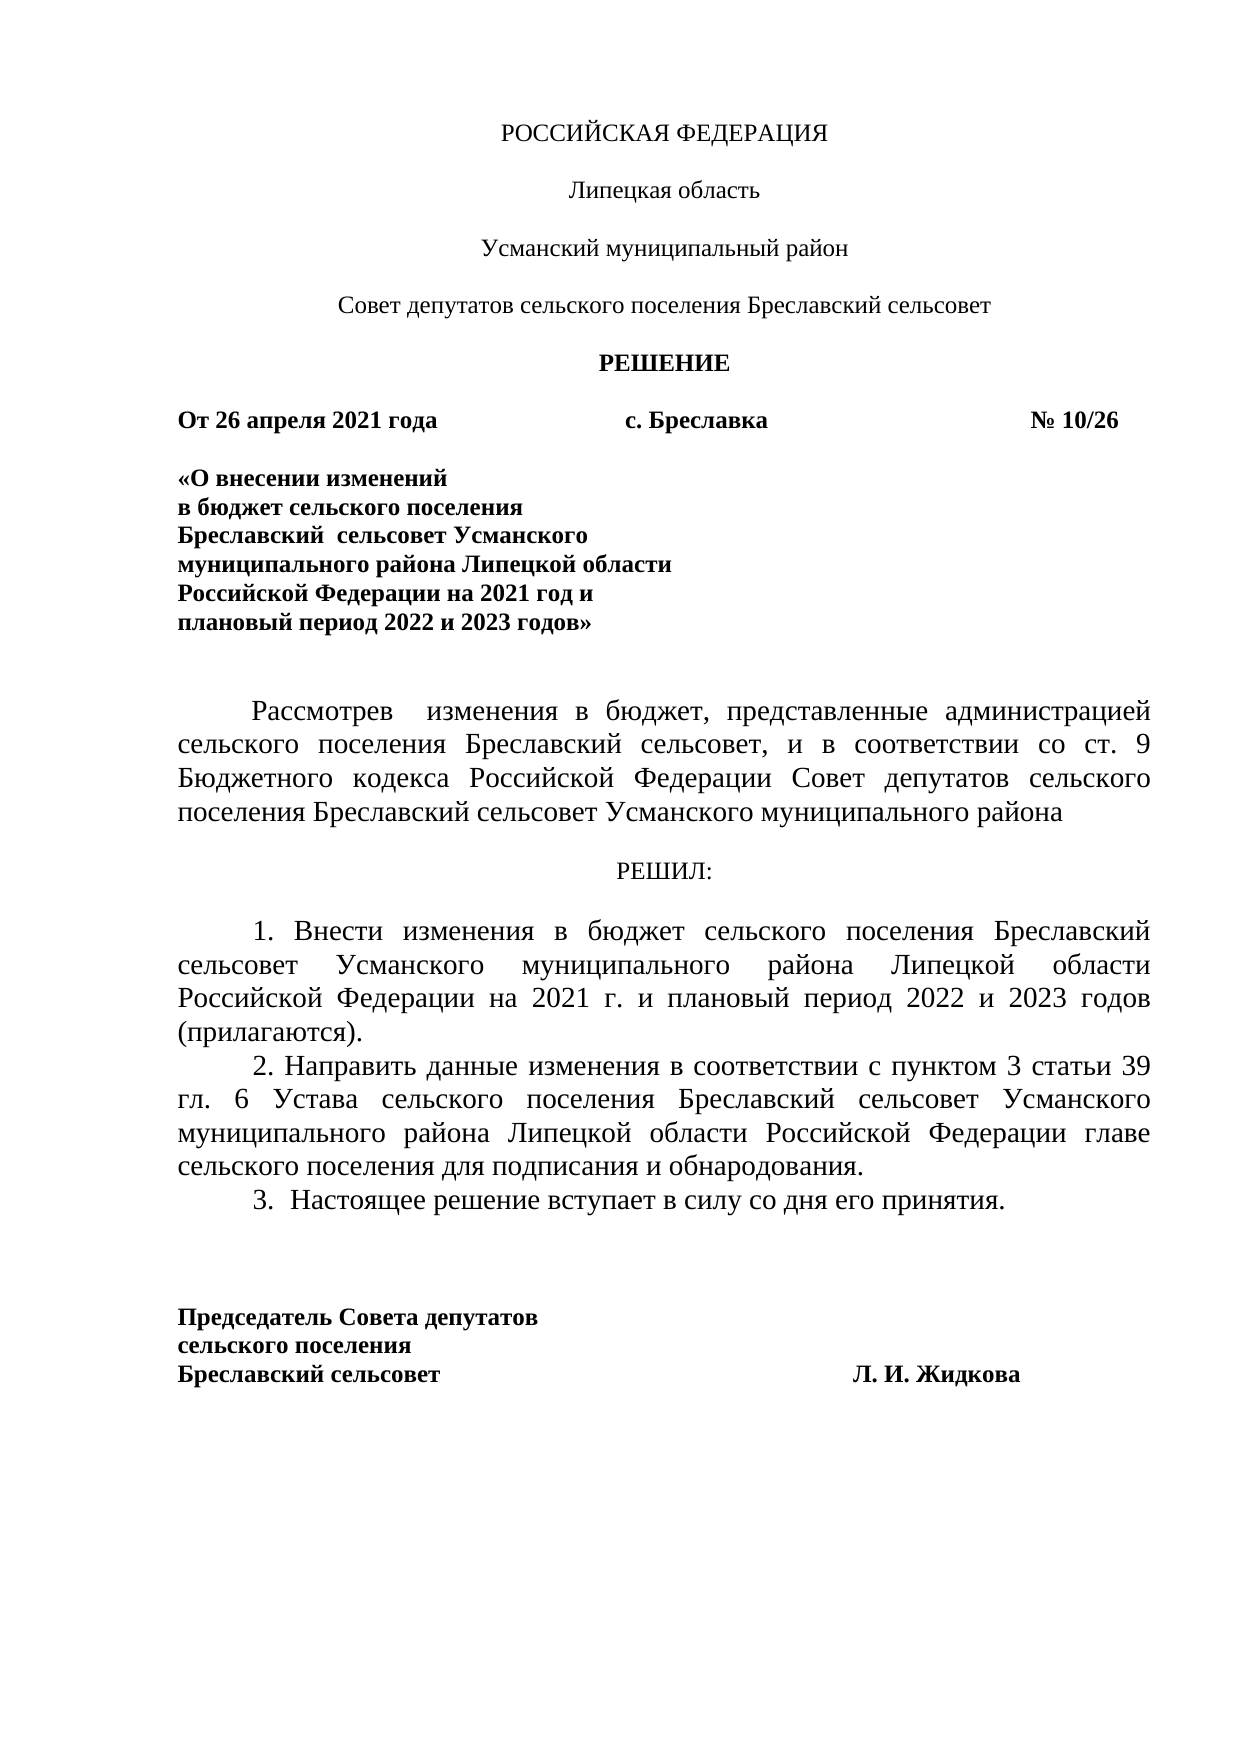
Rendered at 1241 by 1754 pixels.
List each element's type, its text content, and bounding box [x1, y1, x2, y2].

text сельского поселения [177, 1330, 1152, 1359]
text Российской Федерации на 2021 год и [177, 578, 1152, 607]
text РЕШЕНИЕ [177, 348, 1152, 377]
text в бюджет сельского поселения [177, 492, 1152, 521]
text Бреславский сельсовет Л. И. Жидкова [177, 1359, 1152, 1388]
text 2. Направить данные изменения в соответствии с пунктом 3 статьи 39 гл. 6 Устава сельского поселения Бреславский сельсовет Усманского муниципального района Липецкой области Российской Федерации главе сельского поселения для подписания и обнародования. [177, 1048, 1152, 1182]
text муниципального района Липецкой области [177, 549, 1152, 578]
text РЕШИЛ: [177, 856, 1152, 885]
text 1. Внести изменения в бюджет сельского поселения Бреславский сельсовет Усманского муниципального района Липецкой области Российской Федерации на 2021 г. и плановый период 2022 и 2023 годов (прилагаются). [177, 913, 1152, 1048]
text Совет депутатов сельского поселения Бреславский сельсовет [177, 291, 1152, 319]
text плановый период 2022 и 2023 годов» [177, 607, 1152, 636]
text Липецкая область [177, 176, 1152, 204]
list Настоящее решение вступает в силу со дня его принятия. [252, 1182, 1152, 1215]
text Усманский муниципальный район [177, 233, 1152, 262]
text Председатель Совета депутатов [177, 1302, 1152, 1330]
text Бреславский сельсовет Усманского [177, 521, 1152, 549]
text «О внесении изменений [177, 463, 1152, 492]
text РОССИЙСКАЯ ФЕДЕРАЦИЯ [177, 118, 1152, 147]
text Рассмотрев изменения в бюджет, представленные администрацией сельского поселения Бреславский сельсовет, и в соответствии со ст. 9 Бюджетного кодекса Российской Федерации Совет депутатов сельского поселения Бреславский сельсовет Усманского муниципального района [177, 693, 1152, 827]
text От 26 апреля 2021 года с. Бреславка № 10/26 [177, 406, 1152, 434]
